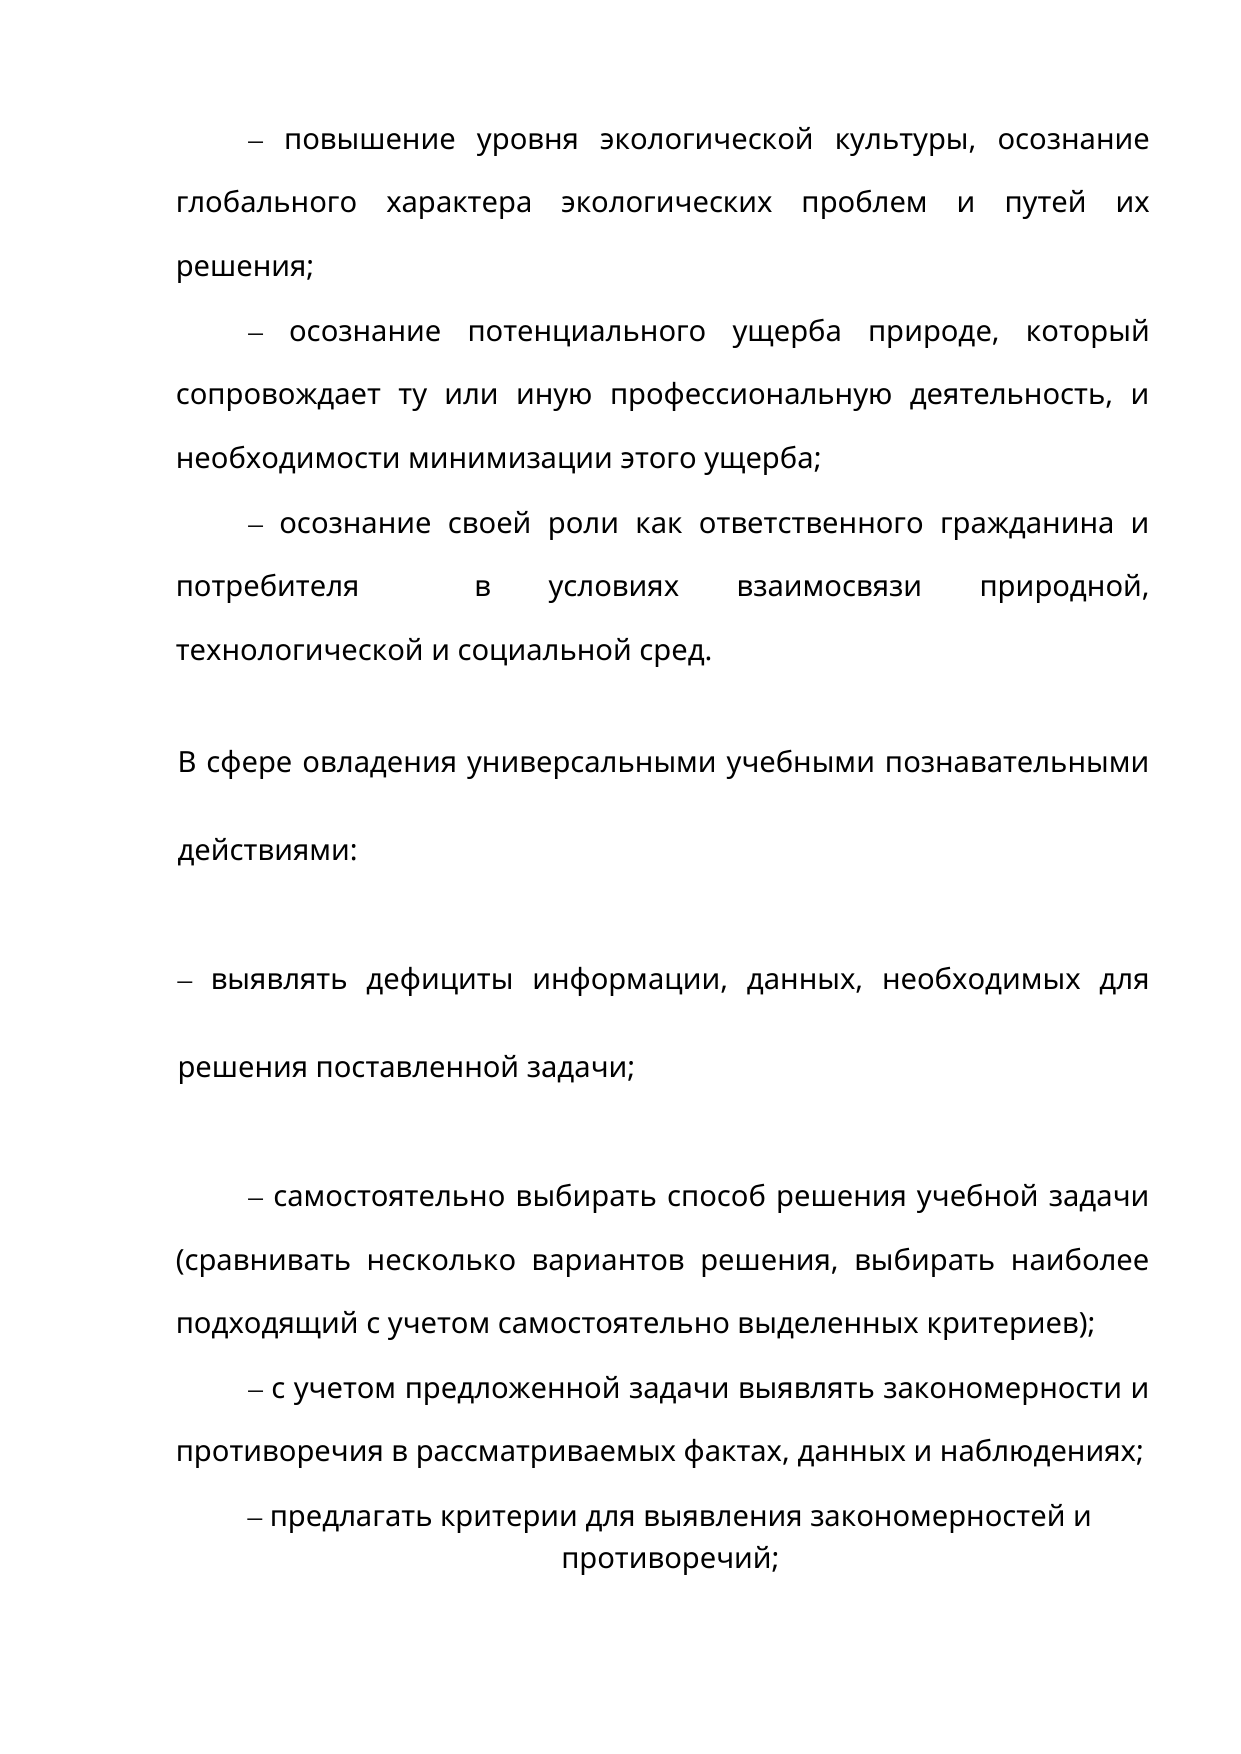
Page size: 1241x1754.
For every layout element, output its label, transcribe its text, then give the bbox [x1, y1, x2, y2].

text ‒ предлагать критерии для выявления закономерностей и противоречий; [209, 1496, 1131, 1577]
text В сфере овладения универсальными учебными познавательными действиями: [177, 741, 1150, 869]
text ‒ выявлять дефициты информации, данных, необходимых для решения поставленной задачи; [177, 958, 1150, 1086]
text ‒ самостоятельно выбирать способ решения учебной задачи (сравнивать несколько вариантов решения, выбирать наиболее подходящий с учетом самостоятельно выделенных критериев); [176, 1175, 1150, 1342]
text ‒ повышение уровня экологической культуры, осознание глобального характера экологических проблем и путей их решения; [176, 118, 1150, 285]
text ‒ с учетом предложенной задачи выявлять закономерности и противоречия в рассматриваемых фактах, данных и наблюдениях; [176, 1367, 1150, 1470]
text ‒ осознание своей роли как ответственного гражданина и потребителя в условиях взаимосвязи природной, технологической и социальной сред. [176, 502, 1150, 668]
text ‒ осознание потенциального ущерба природе, который сопровождает ту или иную профессиональную деятельность, и необходимости минимизации этого ущерба; [176, 310, 1150, 477]
